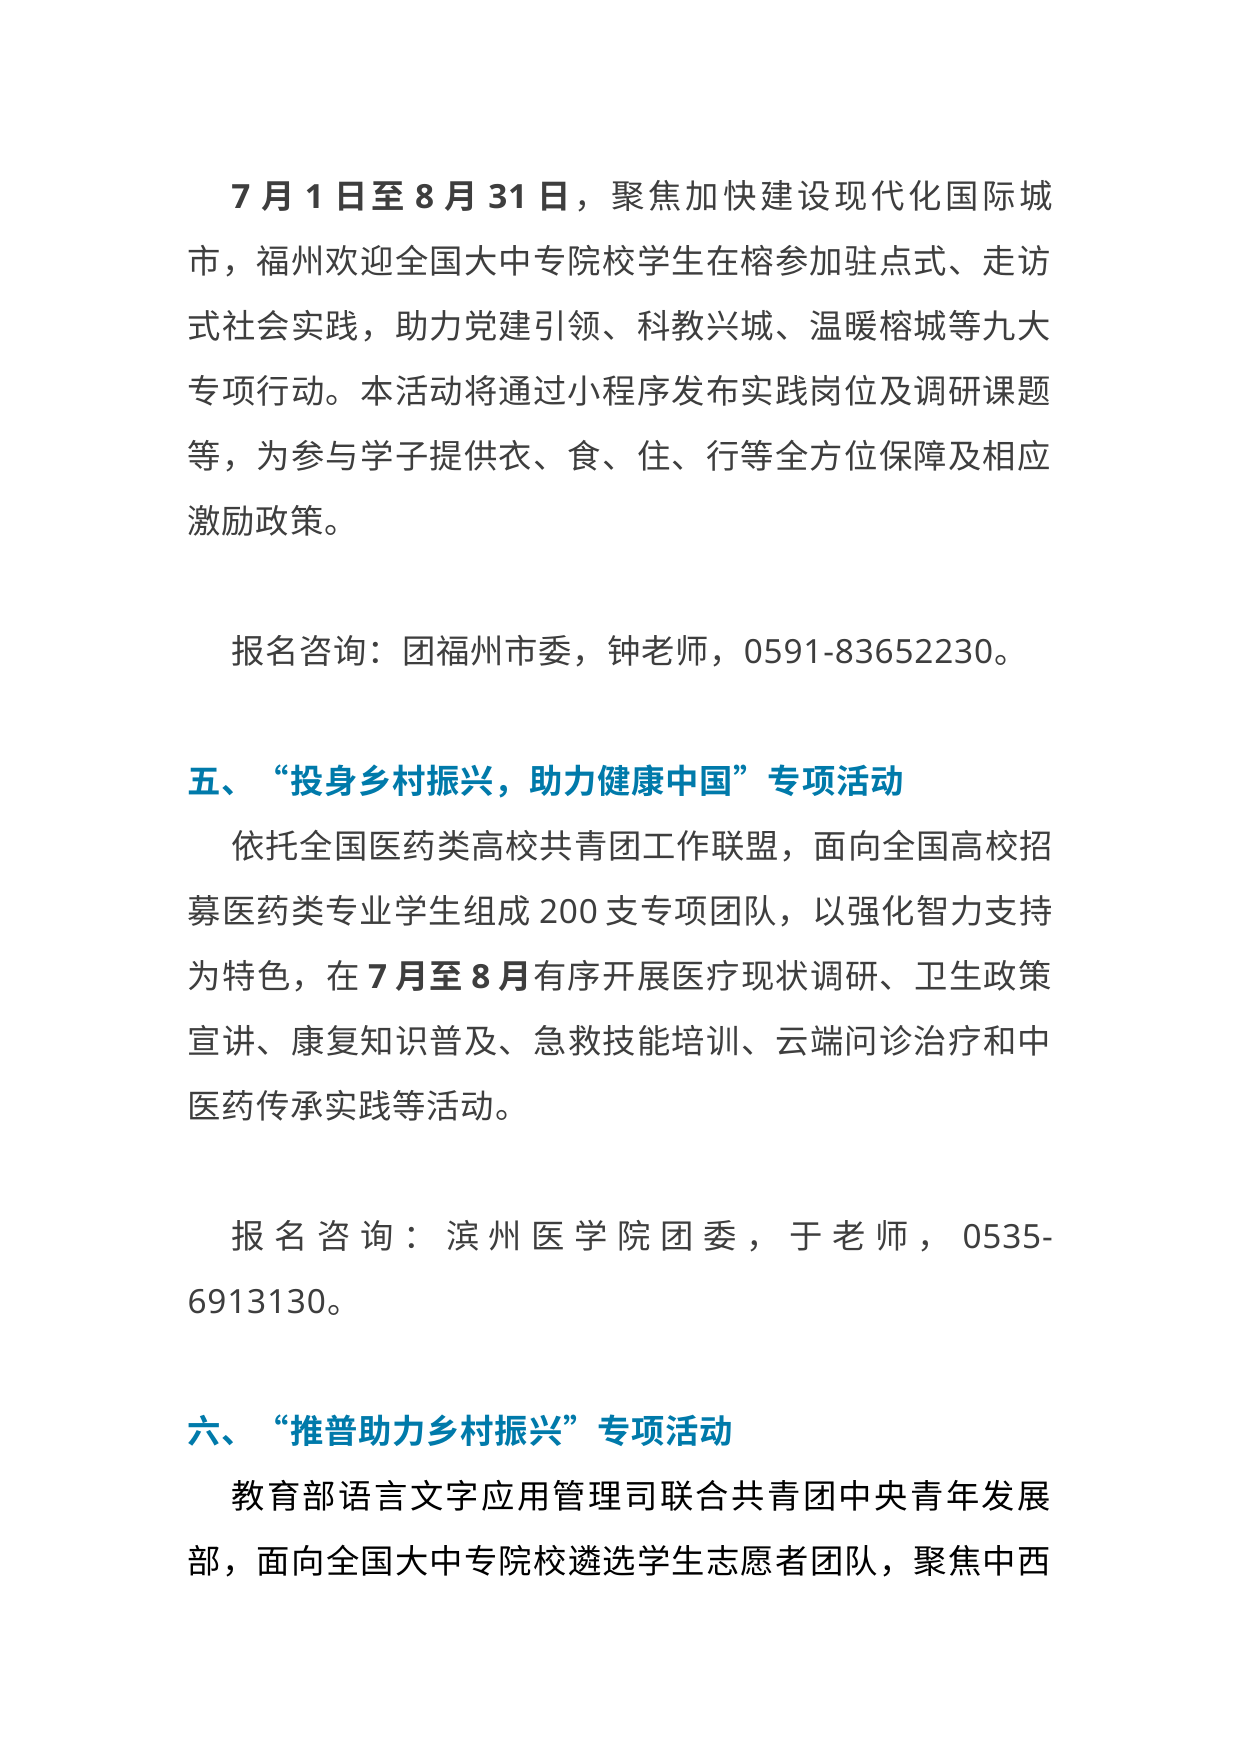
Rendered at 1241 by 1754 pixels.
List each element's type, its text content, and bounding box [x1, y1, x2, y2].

text 六、“推普助力乡村振兴”专项活动 [187, 1397, 1053, 1462]
text 报名咨询：团福州市委，钟老师，0591-83652230。 [187, 617, 1053, 682]
list 五、“投身乡村振兴，助力健康中国”专项活动 [187, 747, 1053, 812]
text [187, 1462, 1053, 1592]
text 依托全国医药类高校共青团工作联盟，面向全国高校招募医药类专业学生组成200支专项团队，以强化智力支持为特色，在7月至8月有序开展医疗现状调研、卫生政策宣讲、康复知识普及、急救技能培训、云端问诊治疗和中医药传承实践等活动。 [187, 812, 1053, 1137]
text 7月1日至8月31日，聚焦加快建设现代化国际城市，福州欢迎全国大中专院校学生在榕参加驻点式、走访式社会实践，助力党建引领、科教兴城、温暖榕城等九大专项行动。本活动将通过小程序发布实践岗位及调研课题等，为参与学子提供衣、食、住、行等全方位保障及相应激励政策。 [187, 162, 1053, 552]
text 报名咨询：滨州医学院团委，于老师，0535-6913130。 [187, 1202, 1053, 1332]
